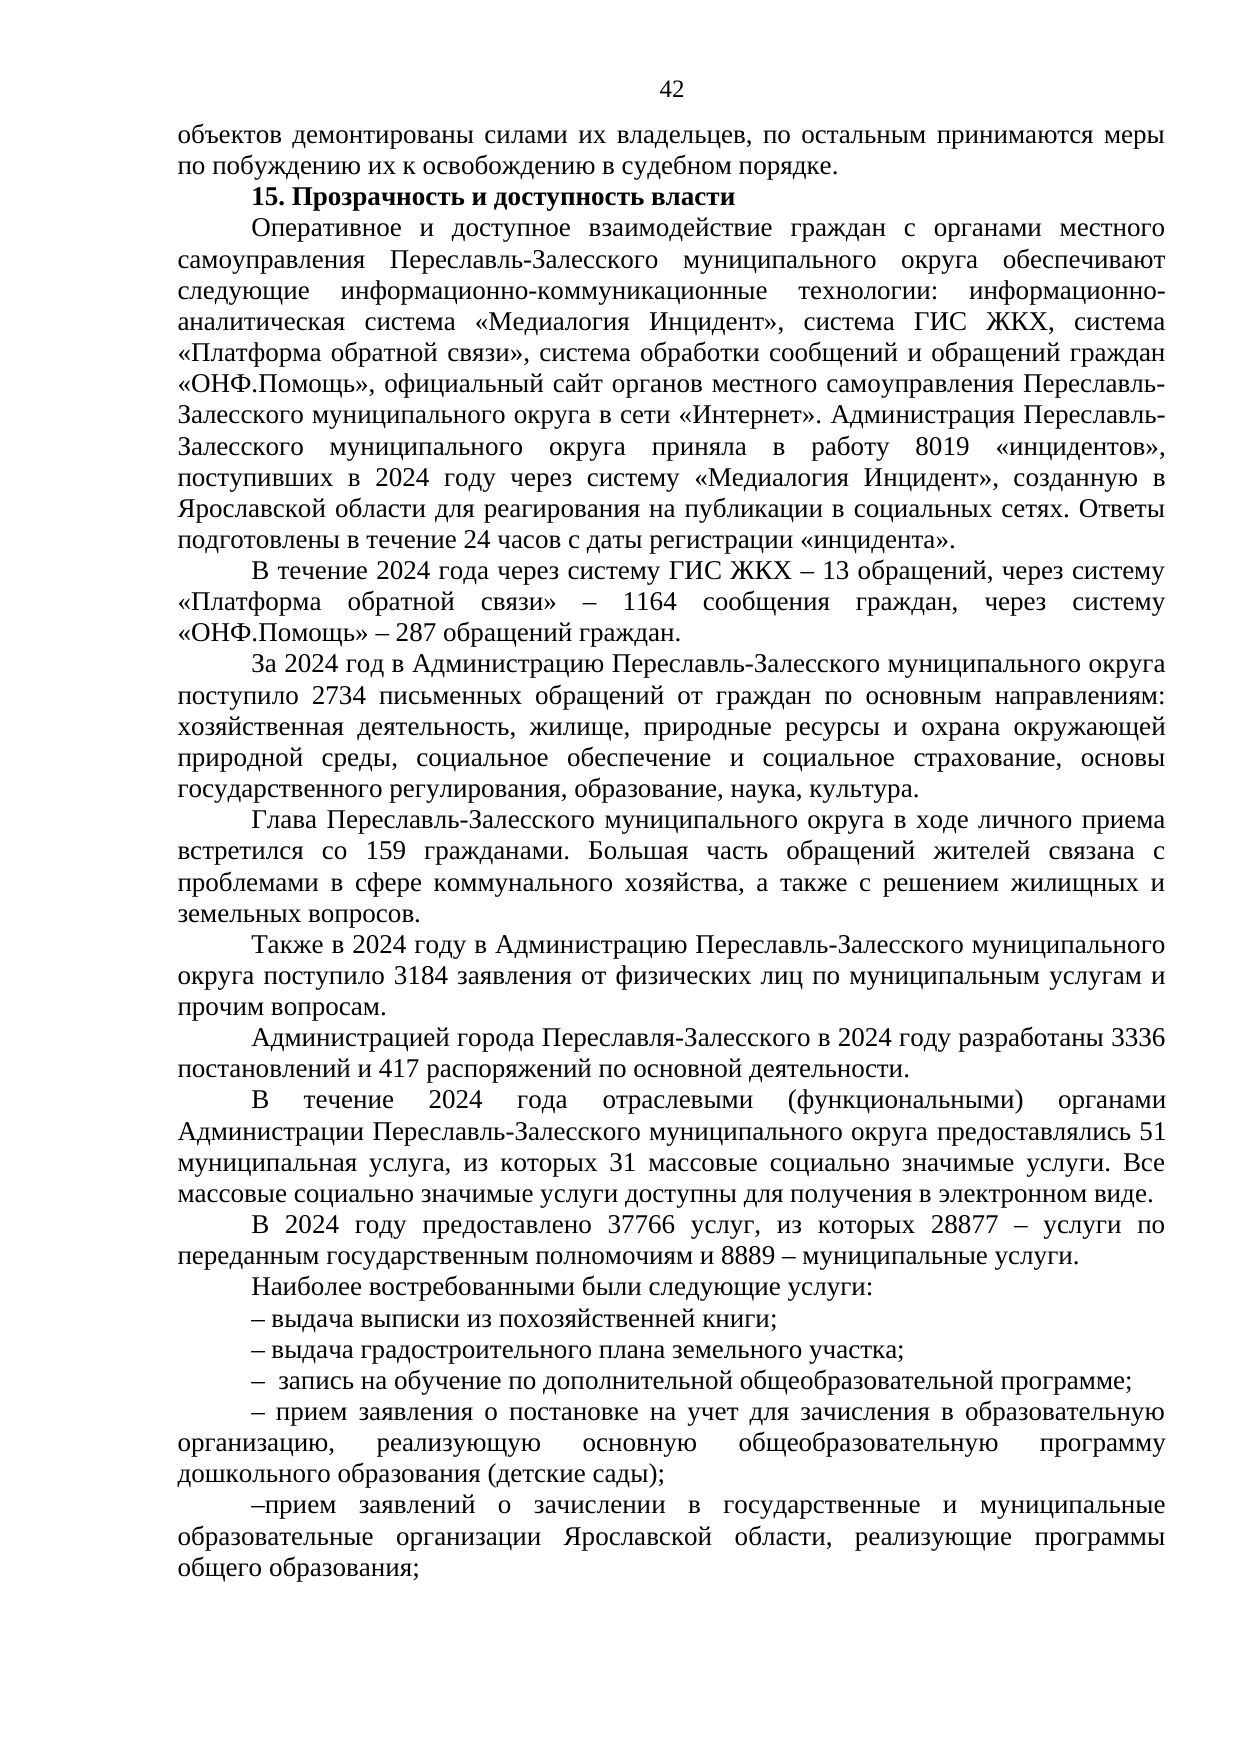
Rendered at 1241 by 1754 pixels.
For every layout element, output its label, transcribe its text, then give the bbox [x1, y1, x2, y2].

text 15. Прозрачность и доступность власти [177, 180, 1167, 212]
text – запись на обучение по дополнительной общеобразовательной программе; [177, 1364, 1167, 1395]
text В течение 2024 года через систему ГИС ЖКХ – 13 обращений, через систему «Платформа обратной связи» – 1164 сообщения граждан, через систему «ОНФ.Помощь» – 287 обращений граждан. [177, 554, 1167, 648]
text За 2024 год в Администрацию Переславль-Залесского муниципального округа поступило 2734 письменных обращений от граждан по основным направлениям: хозяйственная деятельность, жилище, природные ресурсы и охрана окружающей природной среды, социальное обеспечение и социальное страхование, основы государственного регулирования, образование, наука, культура. [177, 648, 1167, 803]
text – прием заявления о постановке на учет для зачисления в образовательную организацию, реализующую основную общеобразовательную программу дошкольного образования (детские сады); [177, 1395, 1167, 1488]
text Администрацией города Переславля-Залесского в 2024 году разработаны 3336 постановлений и 417 распоряжений по основной деятельности. [177, 1021, 1167, 1084]
text Также в 2024 году в Администрацию Переславль-Залесского муниципального округа поступило 3184 заявления от физических лиц по муниципальным услугам и прочим вопросам. [177, 928, 1167, 1021]
text В течение 2024 года отраслевыми (функциональными) органами Администрации Переславль-Залесского муниципального округа предоставлялись 51 муниципальная услуга, из которых 31 массовые социально значимые услуги. Все массовые социально значимые услуги доступны для получения в электронном виде. [177, 1084, 1167, 1208]
text Оперативное и доступное взаимодействие граждан с органами местного самоуправления Переславль-Залесского муниципального округа обеспечивают следующие информационно-коммуникационные технологии: информационно-аналитическая система «Медиалогия Инцидент», система ГИС ЖКХ, система «Платформа обратной связи», система обработки сообщений и обращений граждан «ОНФ.Помощь», официальный сайт органов местного самоуправления Переславль-Залесского муниципального округа в сети «Интернет». Администрация Переславль-Залесского муниципального округа приняла в работу 8019 «инцидентов», поступивших в 2024 году через систему «Медиалогия Инцидент», созданную в Ярославской области для реагирования на публикации в социальных сетях. Ответы подготовлены в течение 24 часов с даты регистрации «инцидента». [177, 212, 1167, 554]
text Глава Переславль-Залесского муниципального округа в ходе личного приема встретился со 159 гражданами. Большая часть обращений жителей связана с проблемами в сфере коммунального хозяйства, а также с решением жилищных и земельных вопросов. [177, 803, 1167, 928]
text В 2024 году предоставлено 37766 услуг, из которых 28877 – услуги по переданным государственным полномочиям и 8889 – муниципальные услуги. [177, 1208, 1167, 1271]
text Наиболее востребованными были следующие услуги: [177, 1271, 1167, 1302]
text – выдача градостроительного плана земельного участка; [177, 1333, 1167, 1364]
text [177, 118, 1167, 180]
text – выдача выписки из похозяйственней книги; [177, 1302, 1167, 1333]
text –прием заявлений о зачислении в государственные и муниципальные образовательные организации Ярославской области, реализующие программы общего образования; [177, 1488, 1167, 1582]
